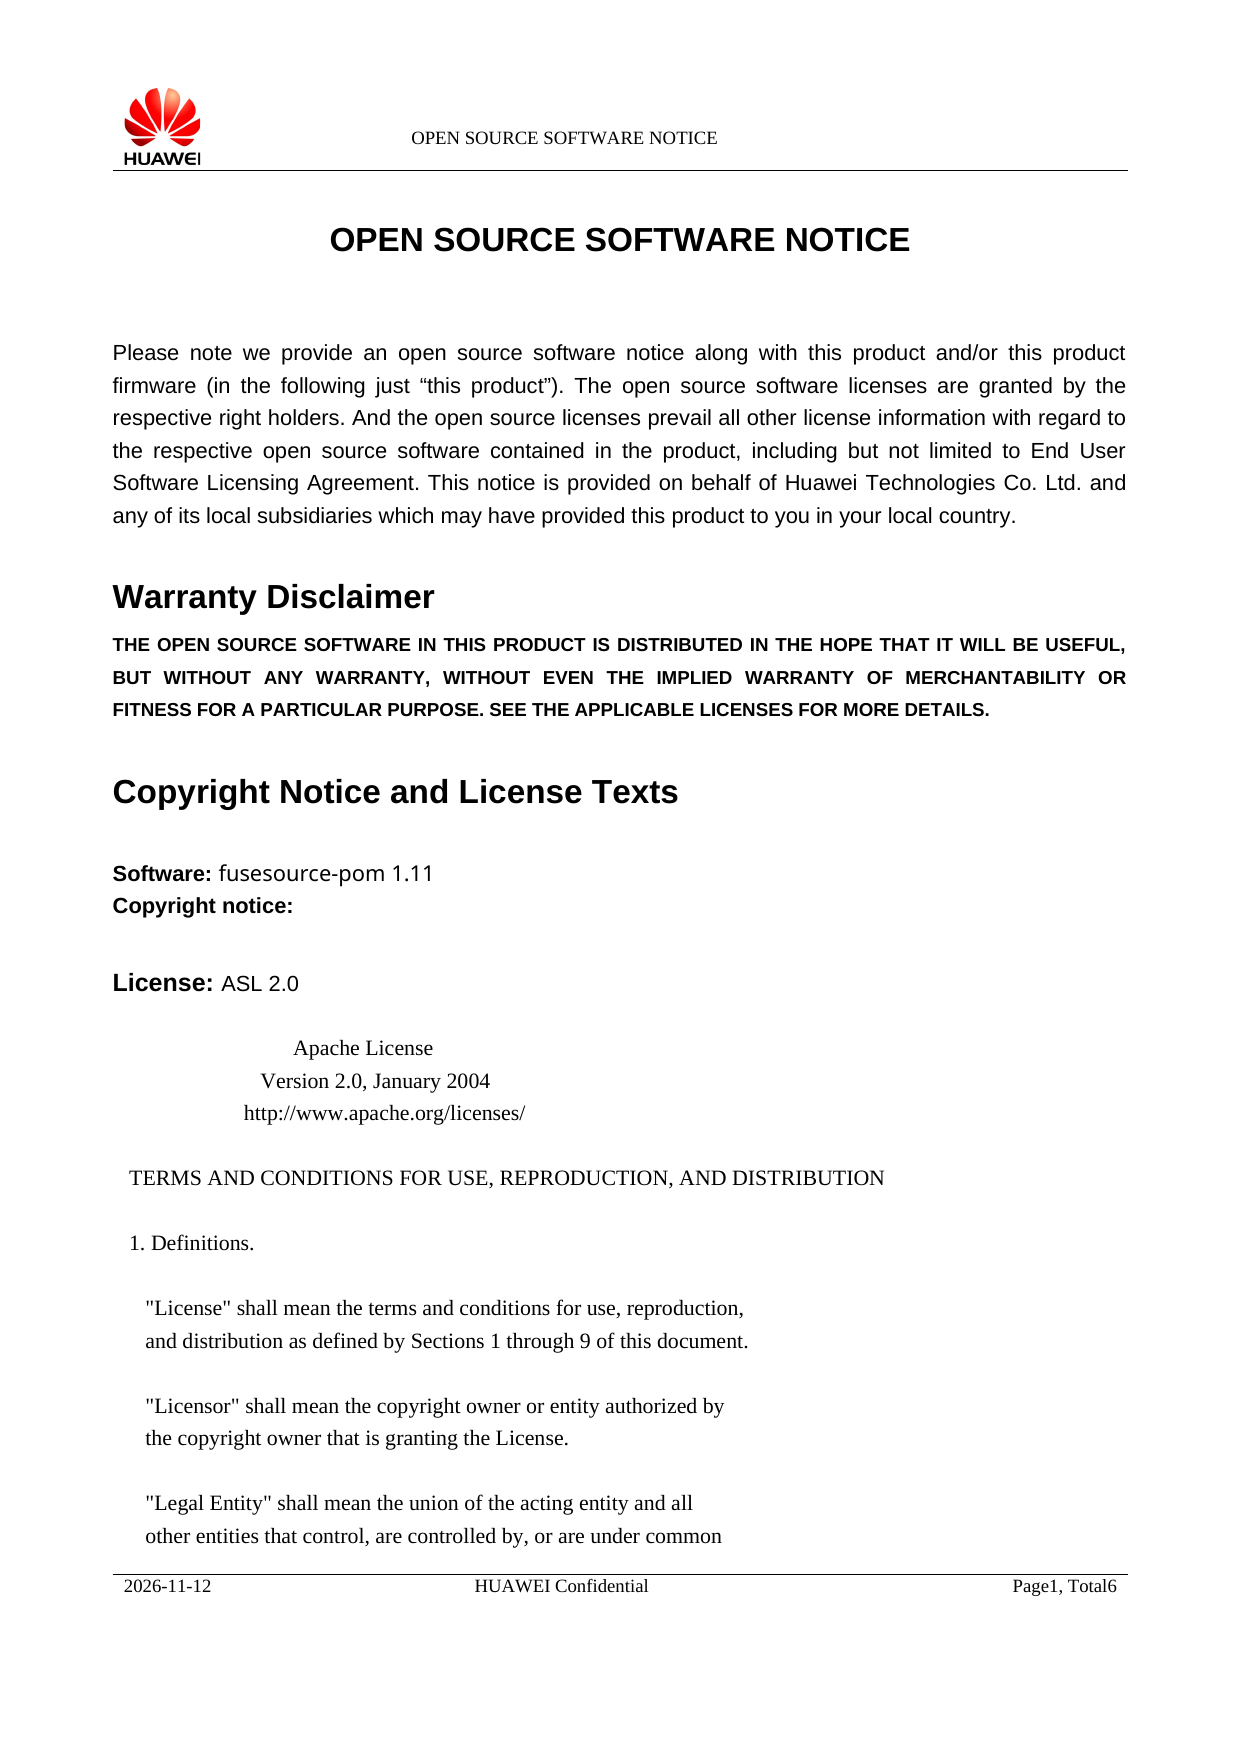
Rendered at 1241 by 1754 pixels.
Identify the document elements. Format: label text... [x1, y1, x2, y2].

text The open source software in this product is distributed in the hope that it will be useful, but WITHOUT ANY WARRANTY, without even the implied warranty of MERCHANTABILITY or FITNESS FOR A PARTICULAR PURPOSE. See the applicable licenses for more details. [112, 629, 1128, 726]
text License: ASL 2.0 [112, 966, 1128, 999]
picture [124, 88, 201, 165]
text Copyright notice: [112, 889, 1128, 921]
text Please note we provide an open source software notice along with this product and/or this product firmware (in the following just “this product”). The open source software licenses are granted by the respective right holders. And the open source licenses prevail all other license information with regard to the respective open source software contained in the product, including but not limited to End User Software Licensing Agreement. This notice is provided on behalf of Huawei Technologies Co. Ltd. and any of its local subsidiaries which may have provided this product to you in your local country. [112, 336, 1128, 531]
text Copyright Notice and License Texts [112, 759, 1128, 824]
text OPEN SOURCE SOFTWARE NOTICE [112, 206, 1128, 271]
text Warranty Disclaimer [112, 564, 1128, 629]
title Software: fusesource-pom 1.11 [112, 856, 1128, 889]
